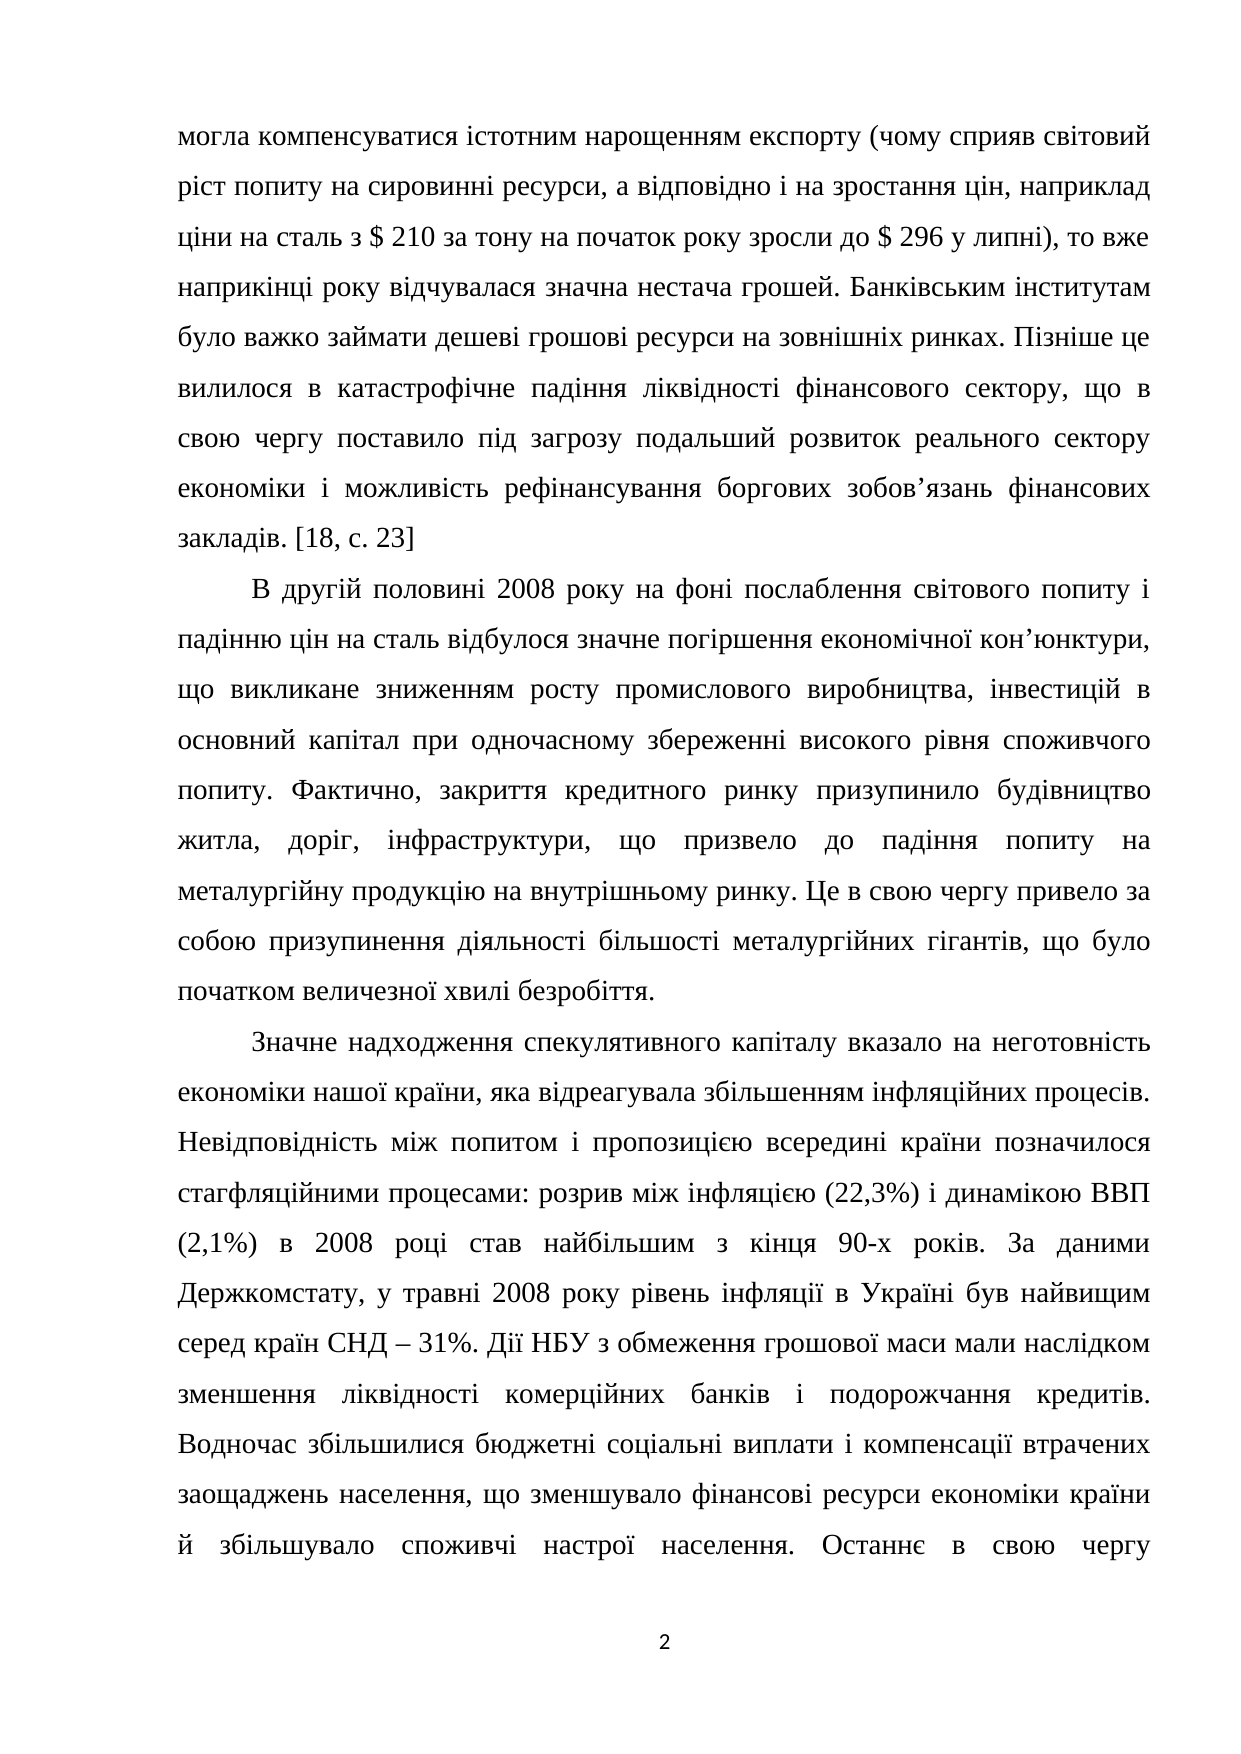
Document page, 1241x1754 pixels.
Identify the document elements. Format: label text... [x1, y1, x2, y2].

text В другій половині 2008 року на фоні послаблення світового попиту і падінню цін на сталь відбулося значне погіршення економічної кон’юнктури, що викликане зниженням росту промислового виробництва, інвестицій в основний капітал при одночасному збереженні високого рівня споживчого попиту. Фактично, закриття кредитного ринку призупинило будівництво житла, доріг, інфраструктури, що призвело до падіння попиту на металургійну продукцію на внутрішньому ринку. Це в свою чергу привело за собою призупинення діяльності більшості металургійних гігантів, що було початком величезної хвилі безробіття. [177, 571, 1152, 1007]
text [177, 118, 1152, 554]
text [177, 1024, 1152, 1560]
